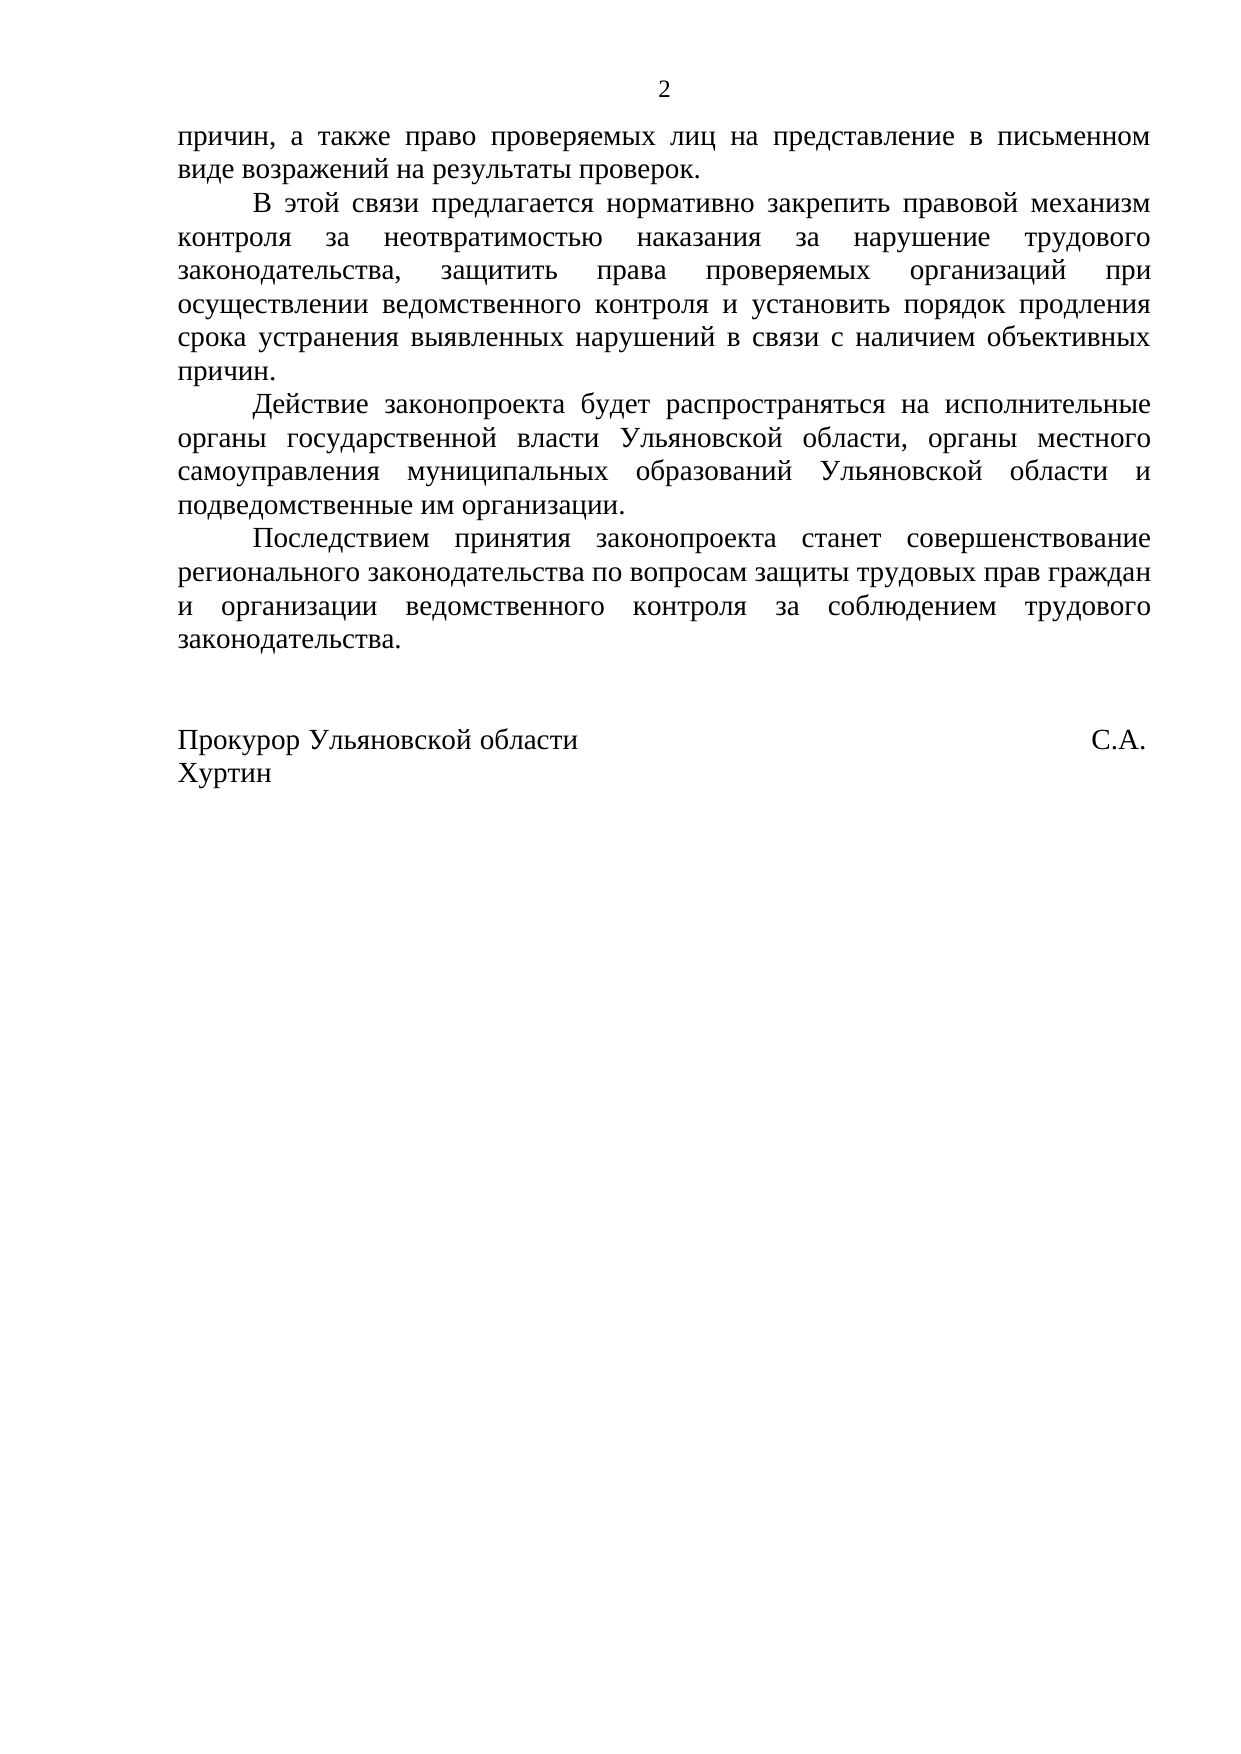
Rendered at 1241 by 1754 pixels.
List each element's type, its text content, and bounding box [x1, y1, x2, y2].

text Действие законопроекта будет распространяться на исполнительные органы государственной власти Ульяновской области, органы местного самоуправления муниципальных образований Ульяновской области и подведомственные им организации. [177, 386, 1152, 521]
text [177, 118, 1152, 185]
text Прокурор Ульяновской области С.А. Хуртин [177, 722, 1152, 789]
text В этой связи предлагается нормативно закрепить правовой механизм контроля за неотвратимостью наказания за нарушение трудового законодательства, защитить права проверяемых организаций при осуществлении ведомственного контроля и установить порядок продления срока устранения выявленных нарушений в связи с наличием объективных причин. [177, 185, 1152, 386]
text Последствием принятия законопроекта станет совершенствование регионального законодательства по вопросам защиты трудовых прав граждан и организации ведомственного контроля за соблюдением трудового законодательства. [177, 521, 1152, 655]
